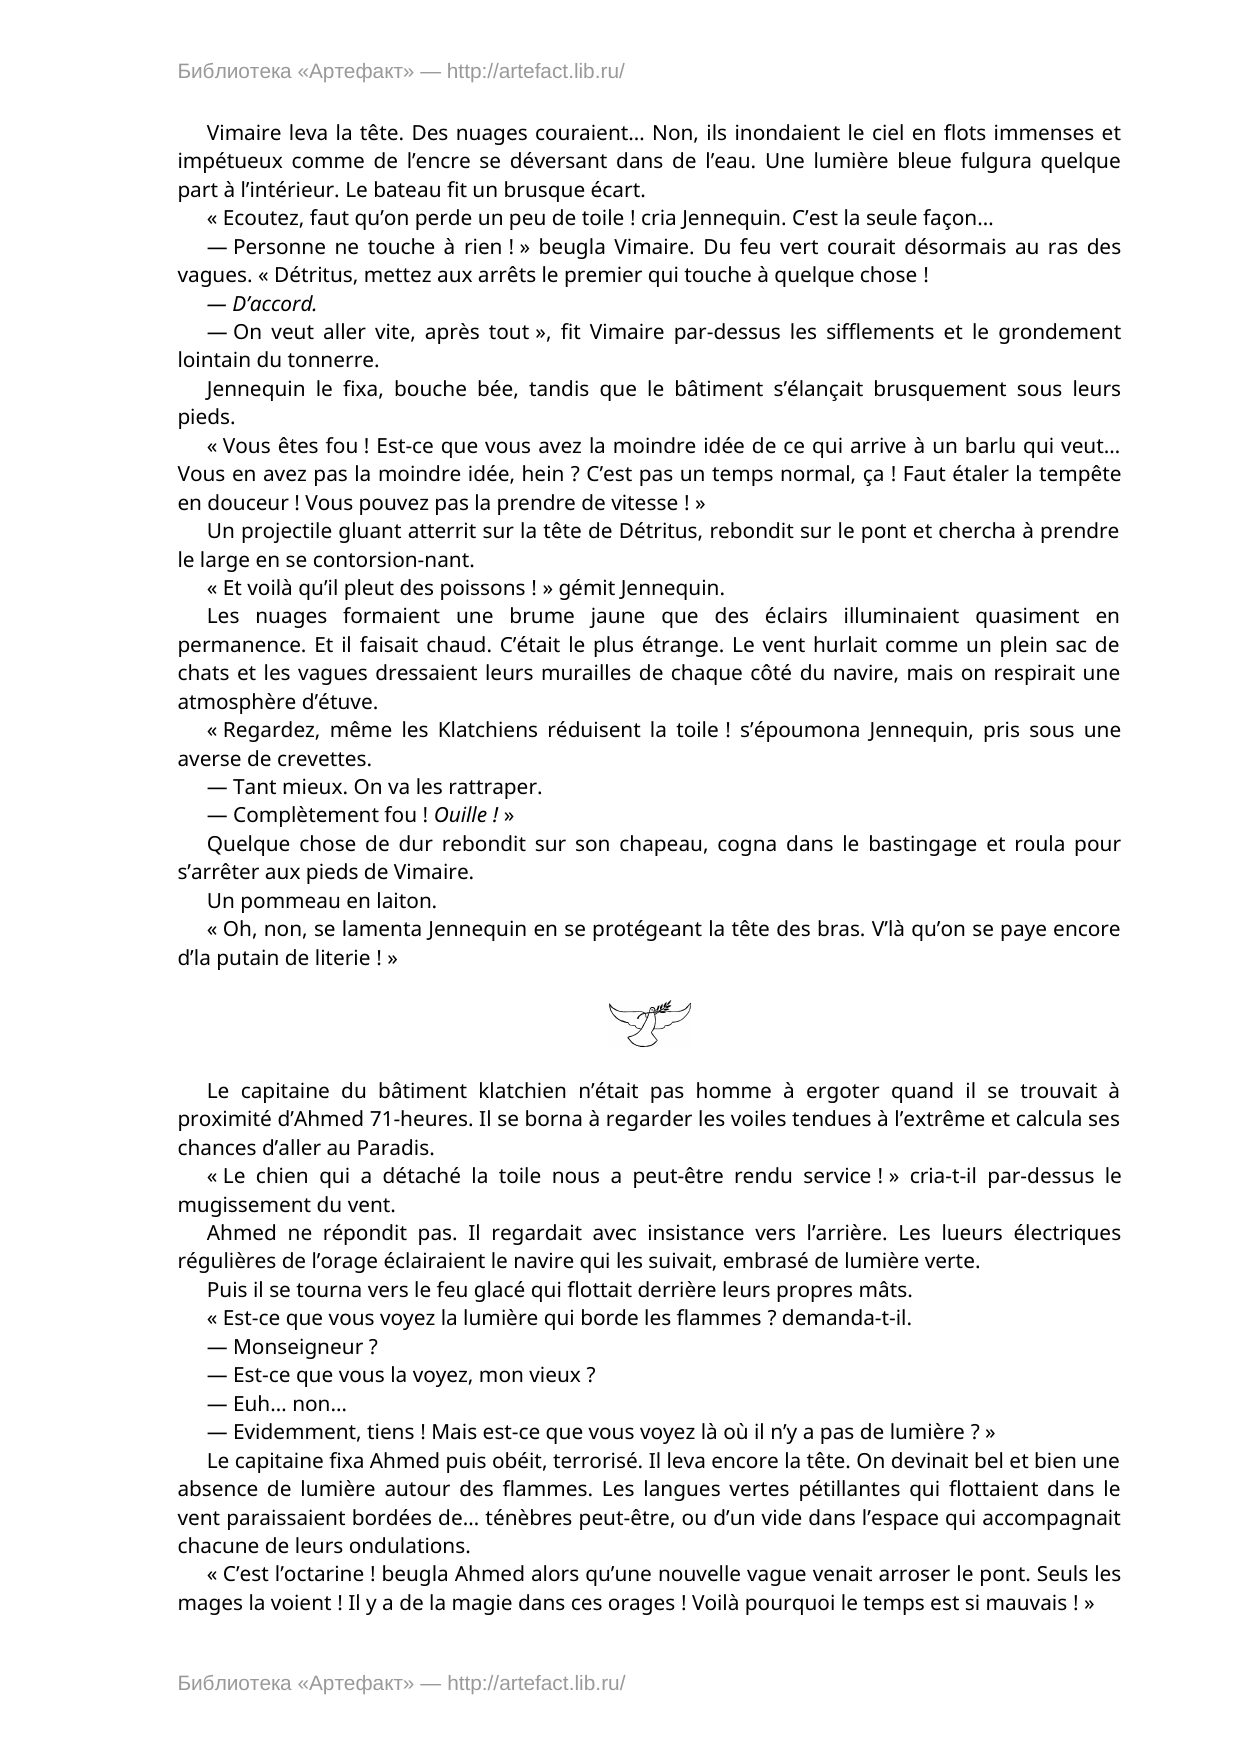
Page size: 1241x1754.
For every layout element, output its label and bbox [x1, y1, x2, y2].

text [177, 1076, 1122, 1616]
picture [608, 999, 692, 1048]
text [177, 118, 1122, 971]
